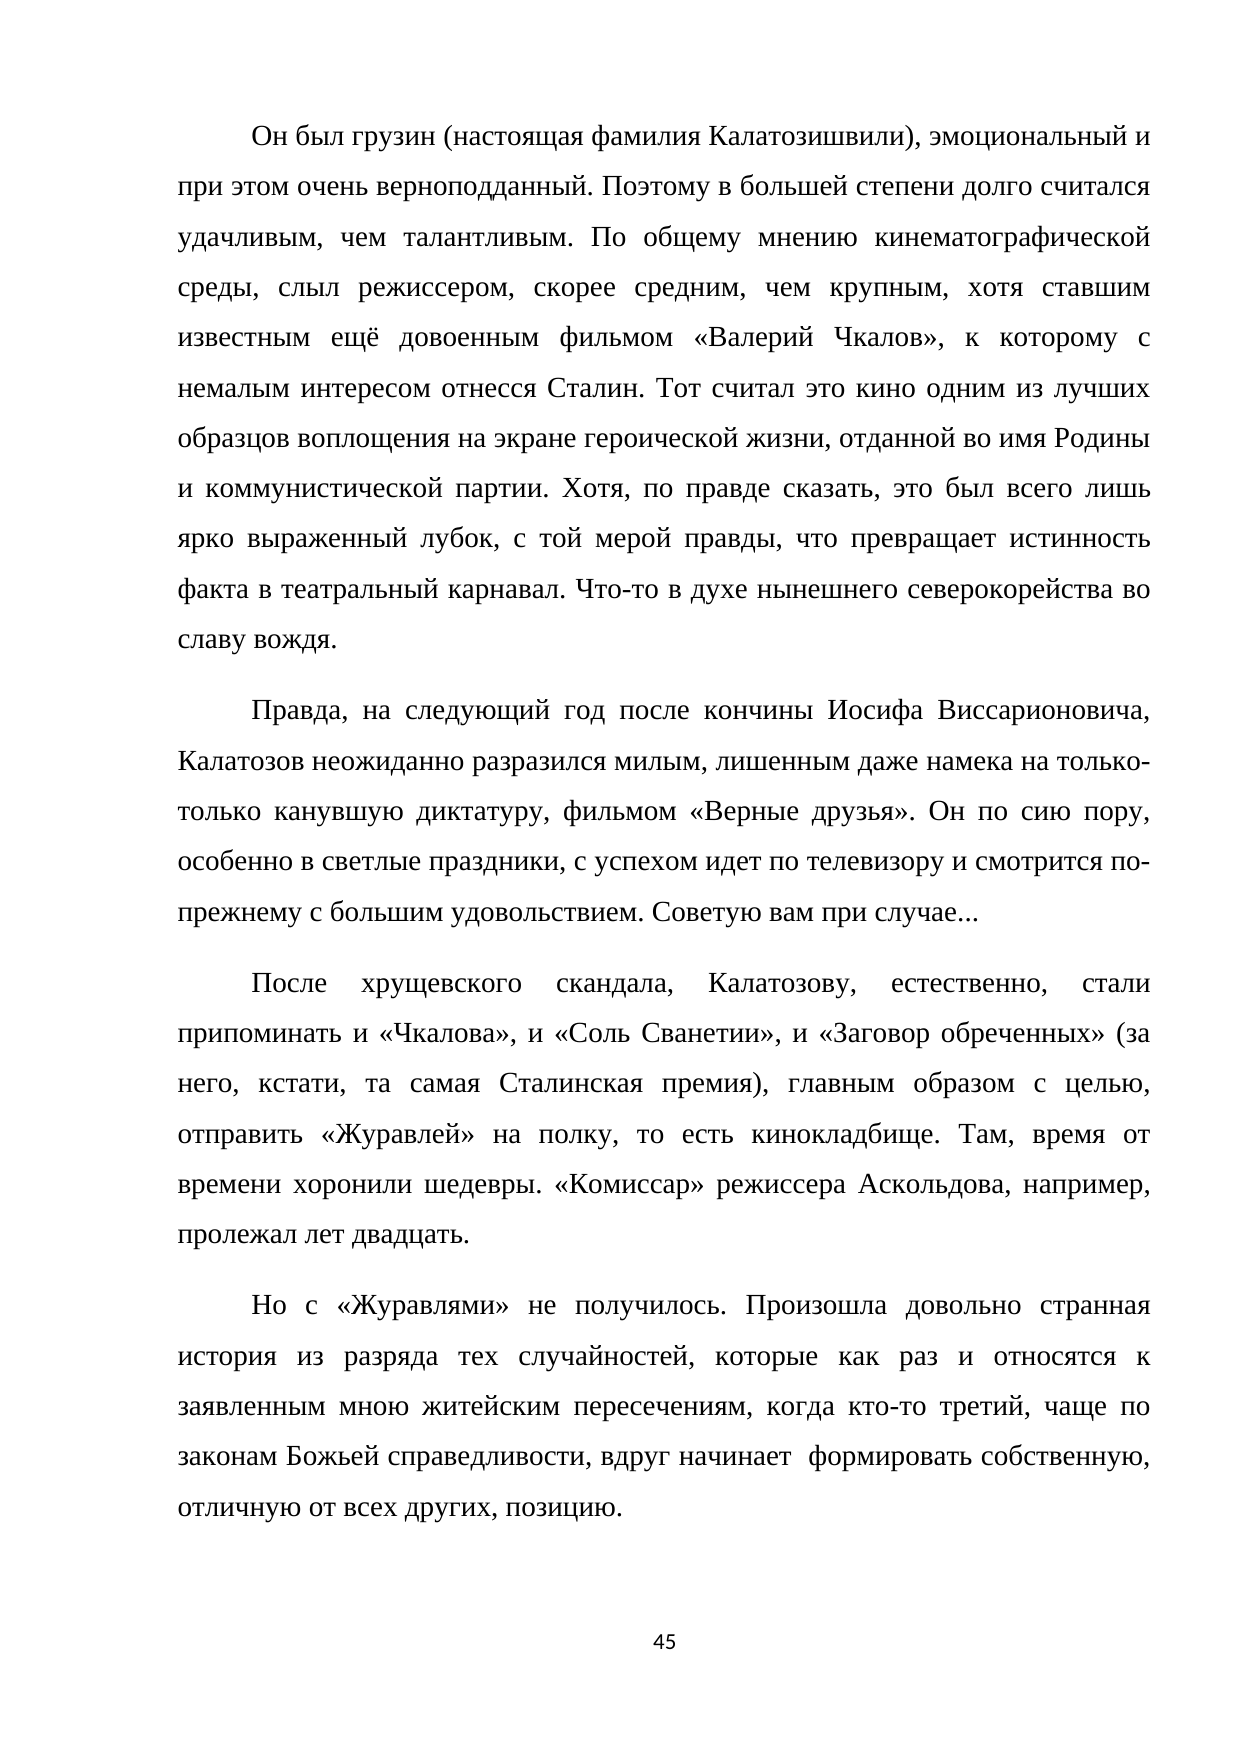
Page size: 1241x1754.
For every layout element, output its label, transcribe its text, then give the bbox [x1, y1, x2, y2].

text Правда, на следующий год после кончины Иосифа Виссарионовича, Калатозов неожиданно разразился милым, лишенным даже намека на только-только канувшую диктатуру, фильмом «Верные друзья». Он по сию пору, особенно в светлые праздники, с успехом идет по телевизору и смотрится по-прежнему с большим удовольствием. Советую вам при случае... [177, 692, 1152, 927]
text Он был грузин (настоящая фамилия Калатозишвили), эмоциональный и при этом очень верноподданный. Поэтому в большей степени долго считался удачливым, чем талантливым. По общему мнению кинематографической среды, слыл режиссером, скорее средним, чем крупным, хотя ставшим известным ещё довоенным фильмом «Валерий Чкалов», к которому с немалым интересом отнесся Сталин. Тот считал это кино одним из лучших образцов воплощения на экране героической жизни, отданной во имя Родины и коммунистической партии. Хотя, по правде сказать, это был всего лишь ярко выраженный лубок, с той мерой правды, что превращает истинность факта в театральный карнавал. Что-то в духе нынешнего северокорейства во славу вождя. [177, 118, 1152, 655]
text После хрущевского скандала, Калатозову, естественно, стали припоминать и «Чкалова», и «Соль Сванетии», и «Заговор обреченных» (за него, кстати, та самая Сталинская премия), главным образом с целью, отправить «Журавлей» на полку, то есть кинокладбище. Там, время от времени хоронили шедевры. «Комиссар» режиссера Аскольдова, например, пролежал лет двадцать. [177, 965, 1152, 1250]
text Но с «Журавлями» не получилось. Произошла довольно странная история из разряда тех случайностей, которые как раз и относятся к заявленным мною житейским пересечениям, когда кто-то третий, чаще по законам Божьей справедливости, вдруг начинает формировать собственную, отличную от всех других, позицию. [177, 1287, 1152, 1522]
